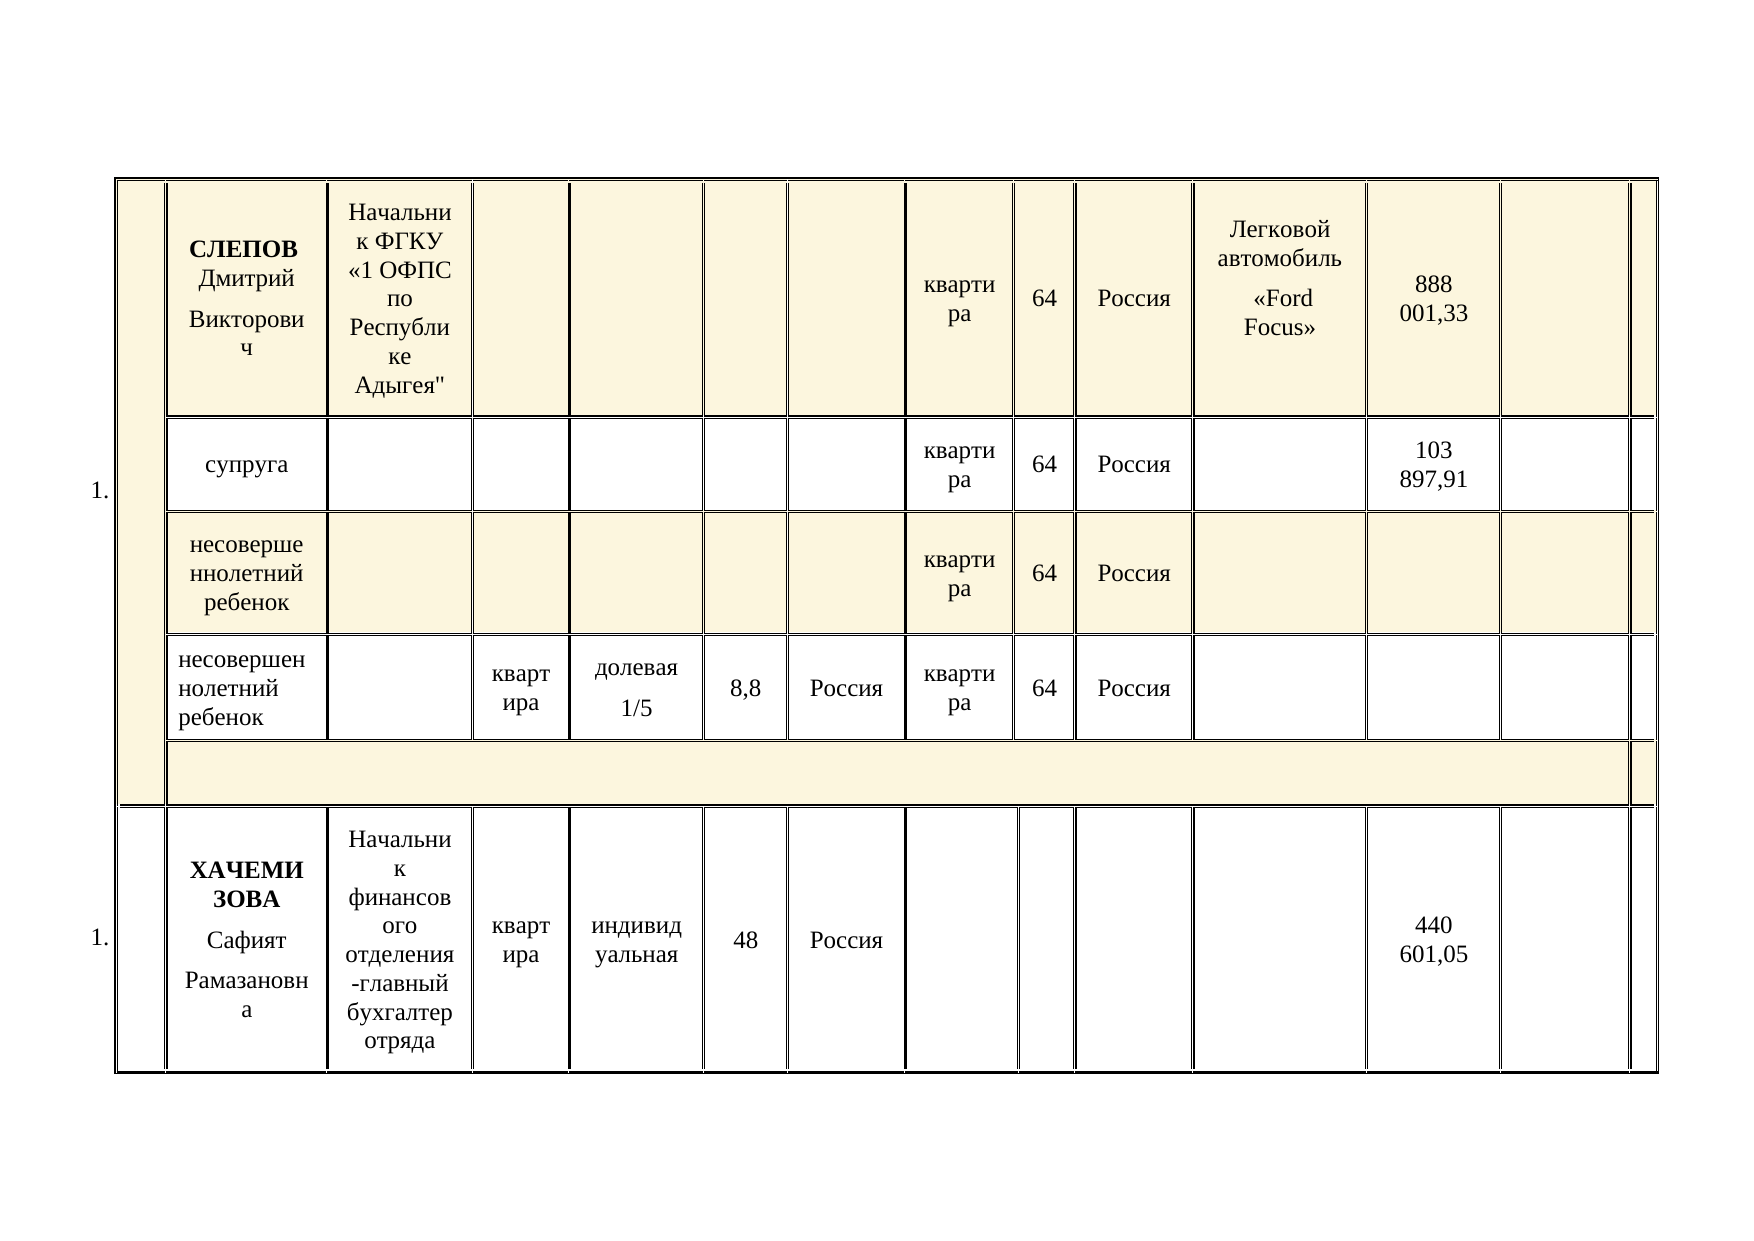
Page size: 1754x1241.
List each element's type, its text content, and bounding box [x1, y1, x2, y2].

table_cell [118, 804, 166, 1071]
table_cell [1632, 415, 1656, 509]
table_cell [905, 808, 1018, 1071]
table_cell [474, 419, 568, 509]
table_cell Начальник финансового отделения-главный бухгалтер отряда [327, 808, 472, 1071]
table_cell [329, 419, 471, 509]
table_cell долевая 1/5 [571, 636, 702, 739]
table_cell [1368, 636, 1499, 739]
table_cell [1075, 806, 1193, 1071]
table_cell [1630, 739, 1657, 804]
table_cell СЛЕПОВ Дмитрий Викторович [166, 179, 327, 415]
table_cell Россия [1077, 513, 1191, 632]
table_cell 64 [1015, 419, 1073, 509]
table_cell квартира [473, 808, 569, 1071]
table_cell Россия [788, 808, 905, 1071]
table_cell [168, 742, 1628, 804]
table_cell [1368, 513, 1499, 632]
table_cell [569, 181, 704, 415]
table_cell ХАЧЕМИЗОВА Сафият Рамазановна [166, 808, 327, 1071]
table_cell 64 [1014, 179, 1075, 415]
table_cell [1501, 179, 1630, 415]
table_cell 440 601,05 [1367, 808, 1501, 1071]
table_cell квартира [905, 181, 1014, 415]
table_cell [1502, 419, 1628, 509]
table_cell [1632, 510, 1656, 632]
table_cell Россия [1077, 419, 1191, 509]
table_cell индивидуальная [569, 808, 704, 1071]
table_cell [571, 513, 702, 632]
table_cell квартира [907, 636, 1012, 739]
table_cell [1630, 181, 1656, 415]
table_cell [705, 513, 786, 632]
table_cell квартира [474, 636, 568, 739]
table_cell Россия [1075, 179, 1193, 415]
table_cell [704, 181, 787, 415]
table_cell [1502, 636, 1628, 739]
table_cell супруга [168, 419, 326, 509]
table_cell [1501, 804, 1630, 1071]
table_cell [1193, 808, 1367, 1071]
table_cell [329, 636, 471, 739]
table_cell Начальник ФГКУ «1 ОФПС по Республике Адыгея" [327, 181, 472, 415]
table_cell Россия [1077, 636, 1191, 739]
table_cell [1019, 806, 1075, 1071]
table_cell [1195, 636, 1365, 739]
table_cell [474, 513, 568, 632]
table_cell [789, 419, 904, 509]
table_cell [1195, 513, 1365, 632]
table_cell несовершеннолетний ребенок [168, 513, 326, 632]
table_cell 48 [704, 808, 787, 1071]
table_cell [473, 179, 569, 415]
table_cell 103 897,91 [1368, 419, 1499, 509]
table_cell квартира [907, 513, 1012, 632]
table_cell [1632, 633, 1656, 739]
table_cell Россия [789, 636, 904, 739]
table_cell [788, 179, 905, 415]
table_cell несовершеннолетний ребенок [168, 636, 326, 739]
table_cell [789, 513, 904, 632]
table_cell [1630, 804, 1656, 1071]
table_cell квартира [907, 419, 1012, 509]
table_cell [1195, 419, 1365, 509]
table_cell [118, 179, 166, 804]
table_cell [571, 419, 702, 509]
table_cell 8,8 [705, 636, 786, 739]
table_cell [705, 419, 786, 509]
table_cell 64 [1015, 636, 1073, 739]
table_cell 888 001,33 [1367, 181, 1501, 415]
table_cell 64 [1015, 513, 1073, 632]
table_cell [1502, 513, 1628, 632]
table_cell [329, 513, 471, 632]
table_cell Легковой автомобиль «Ford Focus» [1193, 181, 1367, 415]
